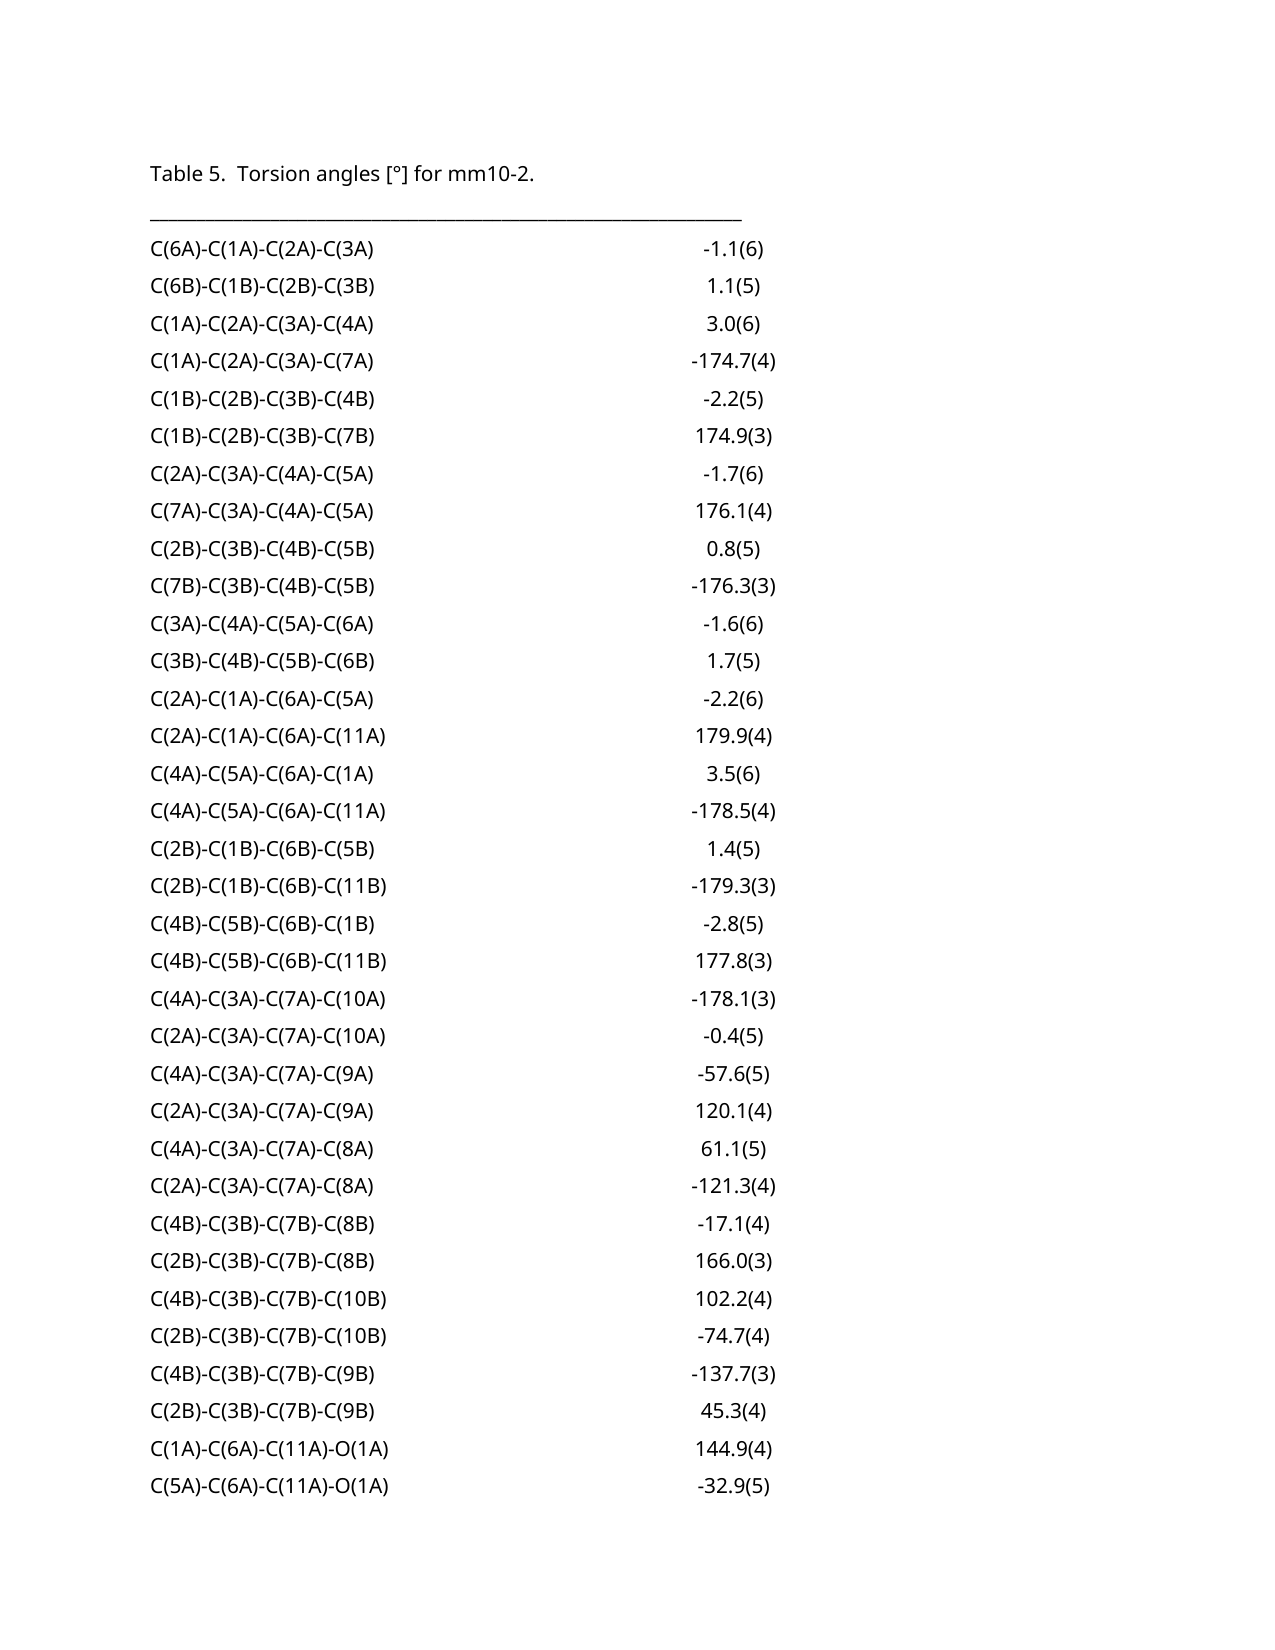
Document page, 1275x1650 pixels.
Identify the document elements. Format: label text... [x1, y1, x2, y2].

text ______________________________________________________________________________Table 5. Torsion angles [°] for mm10-2. [150, 150, 1125, 187]
text C(1B)-C(2B)-C(3B)-C(7B) 174.9(3) [150, 412, 1125, 450]
text C(4B)-C(5B)-C(6B)-C(11B) 177.8(3) [150, 937, 1125, 975]
text C(4A)-C(3A)-C(7A)-C(8A) 61.1(5) [150, 1125, 1125, 1162]
text C(1A)-C(2A)-C(3A)-C(4A) 3.0(6) [150, 300, 1125, 337]
text C(2A)-C(3A)-C(7A)-C(9A) 120.1(4) [150, 1087, 1125, 1125]
text C(1A)-C(6A)-C(11A)-O(1A) 144.9(4) [150, 1425, 1125, 1462]
text C(4B)-C(5B)-C(6B)-C(1B) -2.8(5) [150, 900, 1125, 937]
text C(2B)-C(1B)-C(6B)-C(5B) 1.4(5) [150, 825, 1125, 862]
text C(6B)-C(1B)-C(2B)-C(3B) 1.1(5) [150, 262, 1125, 300]
text C(1B)-C(2B)-C(3B)-C(4B) -2.2(5) [150, 375, 1125, 412]
text C(6A)-C(1A)-C(2A)-C(3A) -1.1(6) [150, 225, 1125, 262]
text C(3A)-C(4A)-C(5A)-C(6A) -1.6(6) [150, 600, 1125, 637]
text C(2B)-C(3B)-C(7B)-C(9B) 45.3(4) [150, 1387, 1125, 1425]
text C(2A)-C(3A)-C(7A)-C(10A) -0.4(5) [150, 1012, 1125, 1050]
text C(2B)-C(3B)-C(7B)-C(10B) -74.7(4) [150, 1312, 1125, 1350]
text C(2B)-C(1B)-C(6B)-C(11B) -179.3(3) [150, 862, 1125, 900]
text C(2A)-C(3A)-C(4A)-C(5A) -1.7(6) [150, 450, 1125, 487]
text C(2A)-C(1A)-C(6A)-C(11A) 179.9(4) [150, 712, 1125, 750]
text C(2A)-C(1A)-C(6A)-C(5A) -2.2(6) [150, 675, 1125, 712]
text C(4A)-C(5A)-C(6A)-C(11A) -178.5(4) [150, 787, 1125, 825]
text C(1A)-C(2A)-C(3A)-C(7A) -174.7(4) [150, 337, 1125, 375]
text C(3B)-C(4B)-C(5B)-C(6B) 1.7(5) [150, 637, 1125, 675]
text C(4A)-C(3A)-C(7A)-C(10A) -178.1(3) [150, 975, 1125, 1012]
text C(2B)-C(3B)-C(7B)-C(8B) 166.0(3) [150, 1237, 1125, 1275]
text ________________________________________________________________ [150, 187, 1125, 225]
text C(4A)-C(5A)-C(6A)-C(1A) 3.5(6) [150, 750, 1125, 787]
text C(4B)-C(3B)-C(7B)-C(8B) -17.1(4) [150, 1200, 1125, 1237]
text C(5A)-C(6A)-C(11A)-O(1A) -32.9(5) [150, 1462, 1125, 1500]
text C(2A)-C(3A)-C(7A)-C(8A) -121.3(4) [150, 1162, 1125, 1200]
text C(7A)-C(3A)-C(4A)-C(5A) 176.1(4) [150, 487, 1125, 525]
text C(7B)-C(3B)-C(4B)-C(5B) -176.3(3) [150, 562, 1125, 600]
text C(4B)-C(3B)-C(7B)-C(10B) 102.2(4) [150, 1275, 1125, 1312]
text C(4B)-C(3B)-C(7B)-C(9B) -137.7(3) [150, 1350, 1125, 1387]
text C(2B)-C(3B)-C(4B)-C(5B) 0.8(5) [150, 525, 1125, 562]
text C(4A)-C(3A)-C(7A)-C(9A) -57.6(5) [150, 1050, 1125, 1087]
